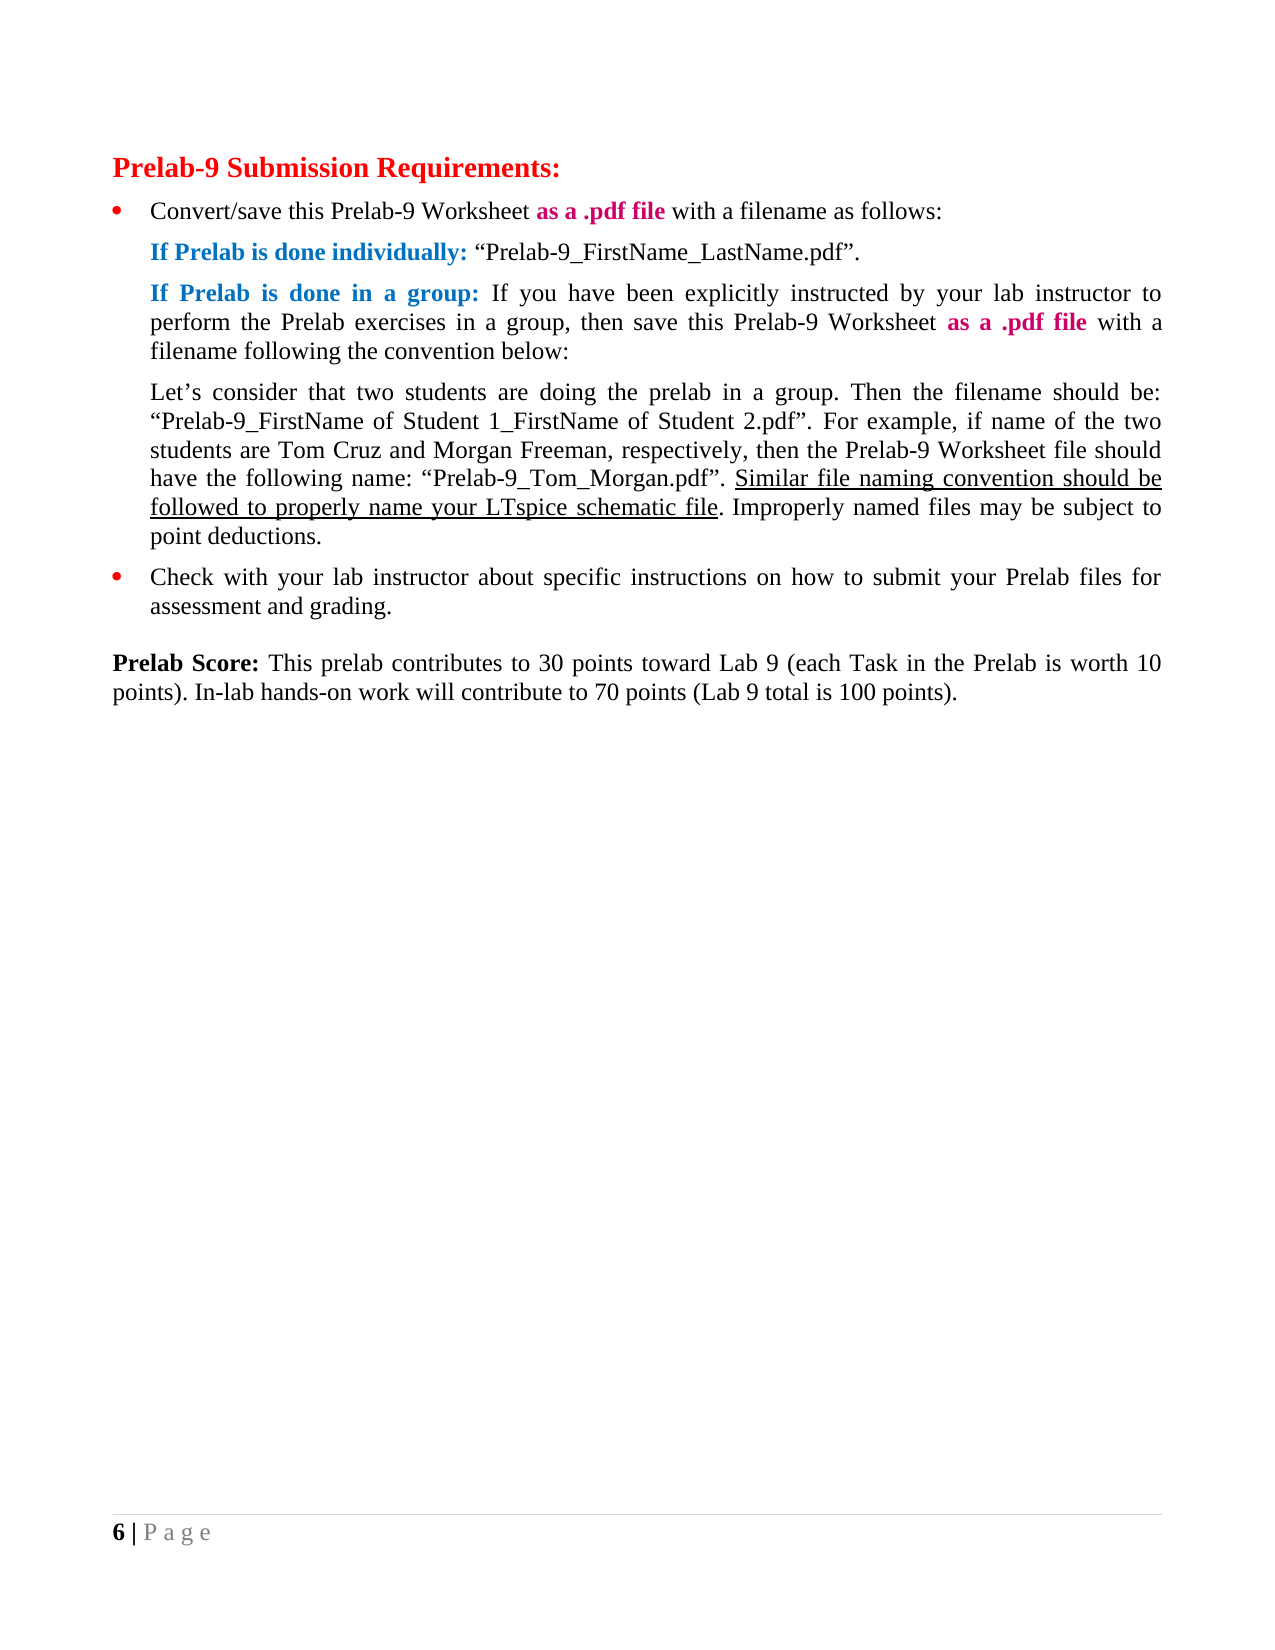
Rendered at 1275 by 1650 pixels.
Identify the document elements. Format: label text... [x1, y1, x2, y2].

list Convert/save this Prelab-9 Worksheet as a .pdf file with a filename as follows: [112, 196, 1162, 225]
text Prelab-9 Submission Requirements: [112, 150, 1162, 183]
list Check with your lab instructor about specific instructions on how to submit your Prelab files for assessment and grading. [112, 562, 1162, 620]
list If Prelab is done individually: “Prelab-9_FirstName_LastName.pdf”. [150, 237, 1162, 266]
list Let’s consider that two students are doing the prelab in a group. Then the filename should be: “Prelab-9_FirstName of Student 1_FirstName of Student 2.pdf”. For example, if name of the two students are Tom Cruz and Morgan Freeman, respectively, then the Prelab-9 Worksheet file should have the following name: “Prelab-9_Tom_Morgan.pdf”. Similar file naming convention should be followed to properly name your LTspice schematic file. Improperly named files may be subject to point deductions. [150, 377, 1162, 550]
list If Prelab is done in a group: If you have been explicitly instructed by your lab instructor to perform the Prelab exercises in a group, then save this Prelab-9 Worksheet as a .pdf file with a filename following the convention below: [150, 278, 1162, 365]
text Prelab Score: This prelab contributes to 30 points toward Lab 9 (each Task in the Prelab is worth 10 points). In-lab hands-on work will contribute to 70 points (Lab 9 total is 100 points). [112, 648, 1162, 706]
